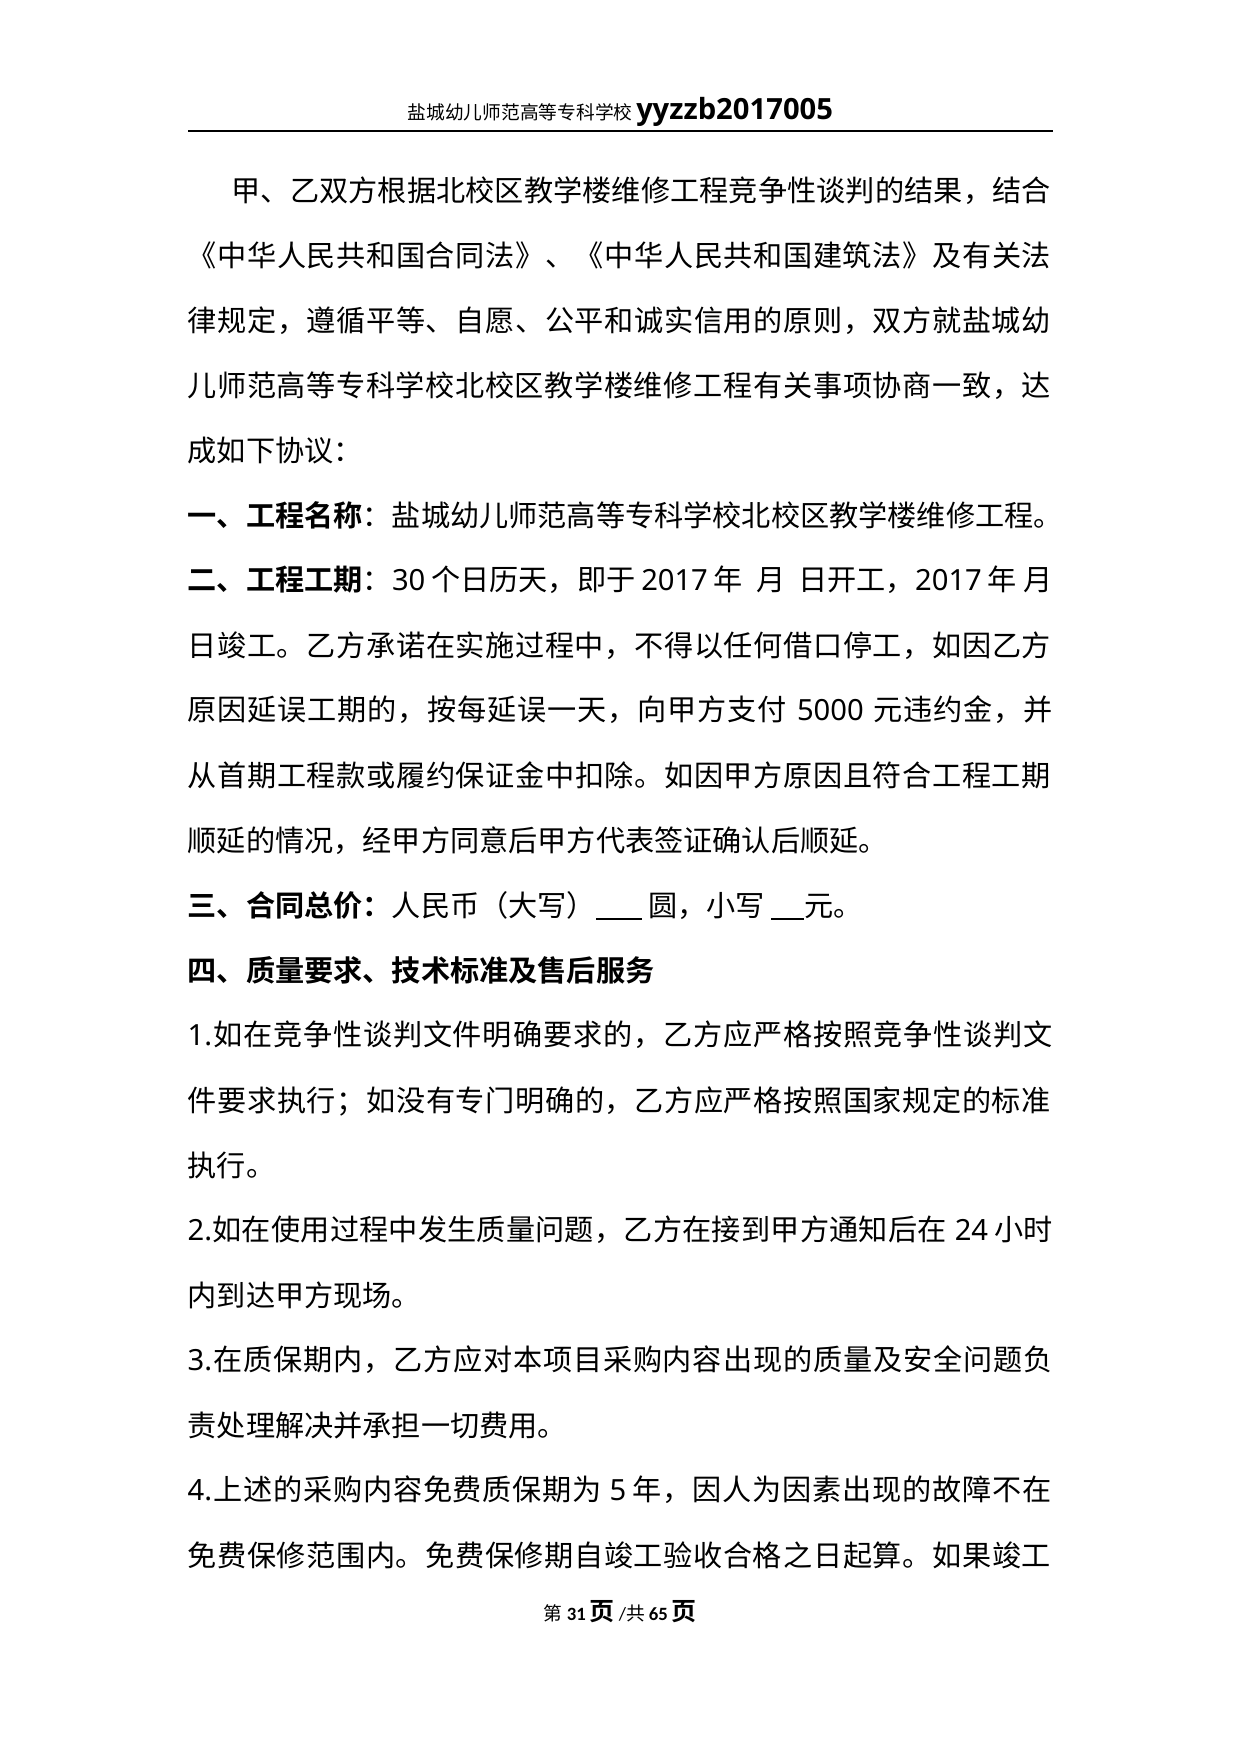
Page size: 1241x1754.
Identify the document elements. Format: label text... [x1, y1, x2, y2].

text 1.如在竞争性谈判文件明确要求的，乙方应严格按照竞争性谈判文件要求执行；如没有专门明确的，乙方应严格按照国家规定的标准执行。 [187, 1001, 1053, 1196]
text 2.如在使用过程中发生质量问题，乙方在接到甲方通知后在24小时内到达甲方现场。 [187, 1196, 1053, 1326]
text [187, 1456, 1053, 1586]
text 二、工程工期：30个日历天，即于2017年 月 日开工，2017年 月 日竣工。乙方承诺在实施过程中，不得以任何借口停工，如因乙方原因延误工期的，按每延误一天，向甲方支付 5000 元违约金，并从首期工程款或履约保证金中扣除。如因甲方原因且符合工程工期顺延的情况，经甲方同意后甲方代表签证确认后顺延。 [187, 546, 1053, 871]
text 一、工程名称：盐城幼儿师范高等专科学校北校区教学楼维修工程。 [187, 481, 1053, 546]
text 四、质量要求、技术标准及售后服务 [187, 936, 1053, 1001]
text 三、合同总价：人民币（大写） 圆，小写 元。 [187, 871, 1053, 936]
text 3.在质保期内，乙方应对本项目采购内容出现的质量及安全问题负责处理解决并承担一切费用。 [187, 1326, 1053, 1456]
text 甲、乙双方根据北校区教学楼维修工程竞争性谈判的结果，结合《中华人民共和国合同法》、《中华人民共和国建筑法》及有关法律规定，遵循平等、自愿、公平和诚实信用的原则，双方就盐城幼儿师范高等专科学校北校区教学楼维修工程有关事项协商一致，达成如下协议： [187, 156, 1053, 481]
